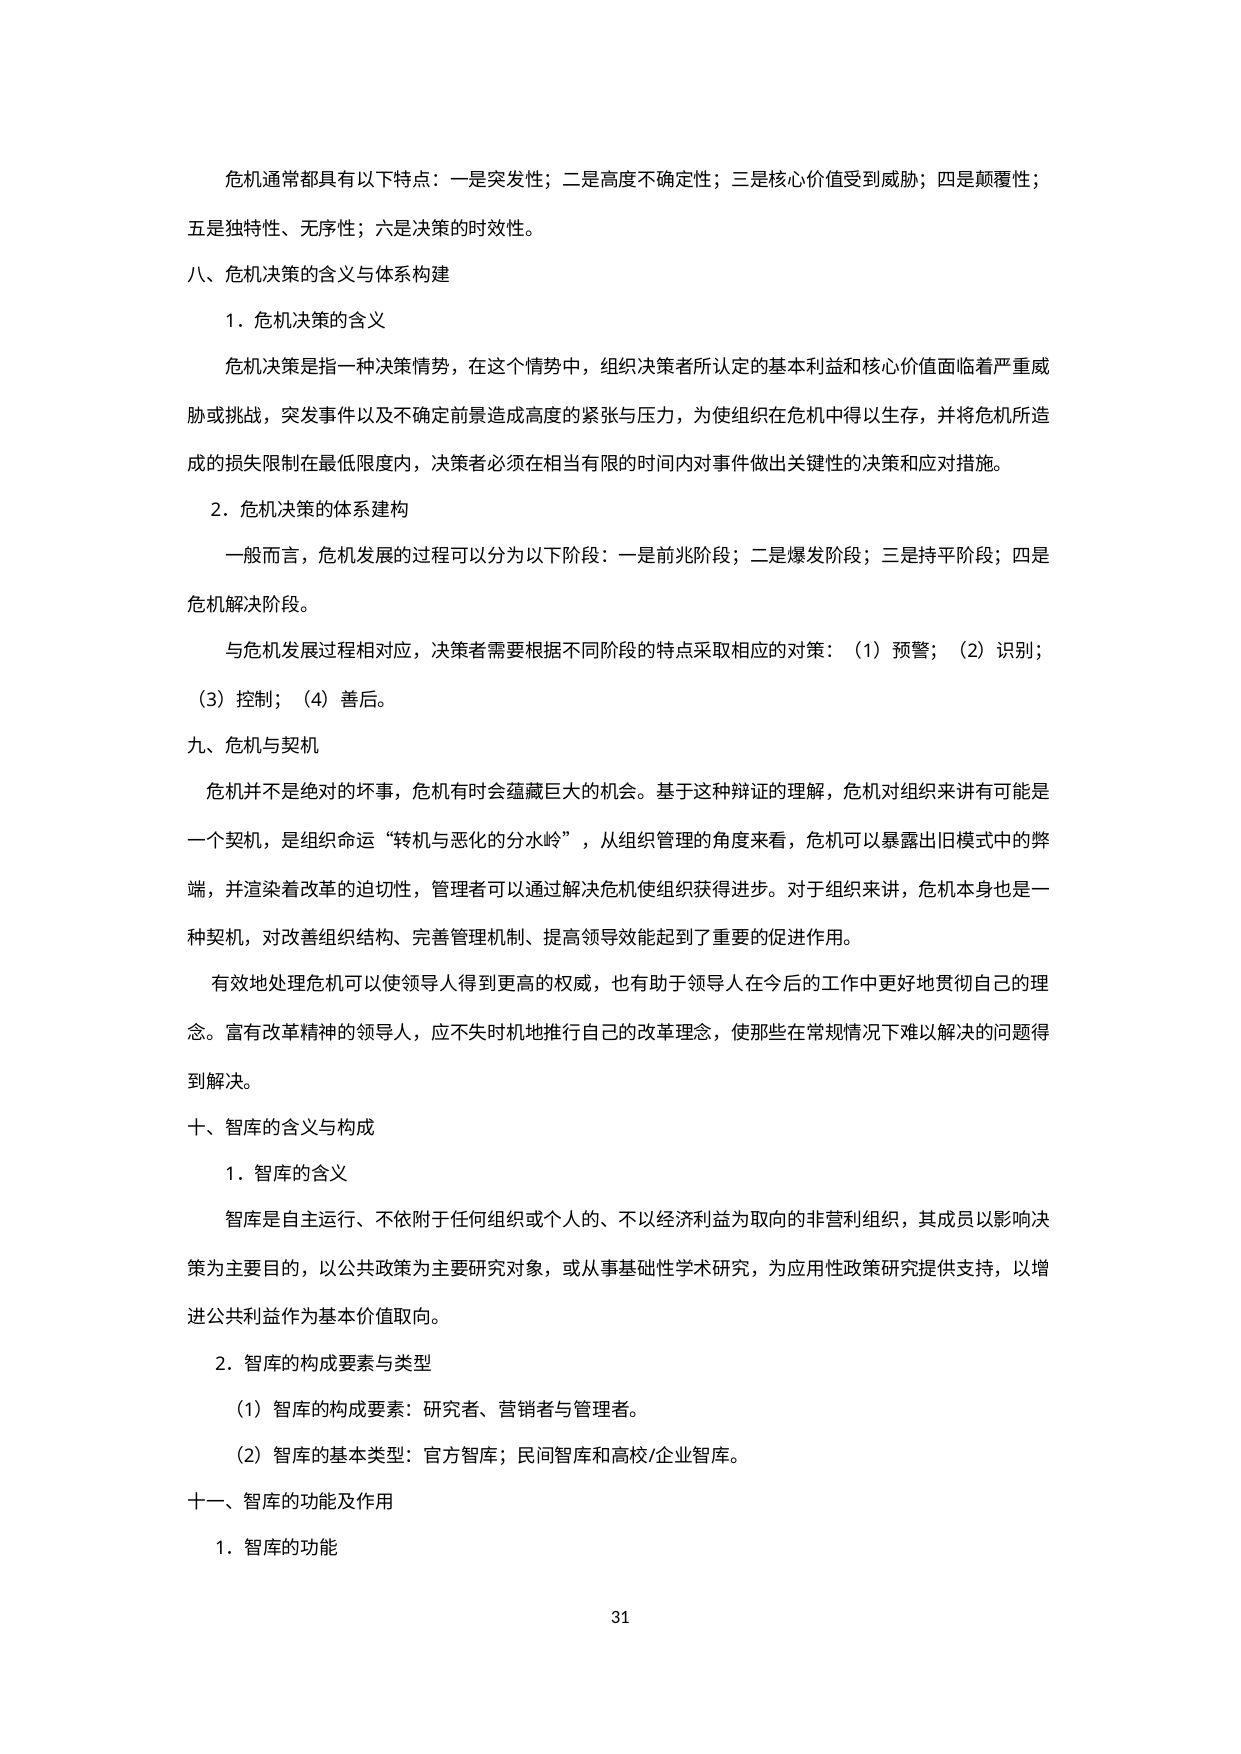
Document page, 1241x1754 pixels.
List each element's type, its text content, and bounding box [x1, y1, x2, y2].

text 危机通常都具有以下特点：一是突发性；二是高度不确定性；三是核心价值受到威胁；四是颠覆性；五是独特性、无序性；六是决策的时效性。 [187, 162, 1053, 243]
text 与危机发展过程相对应，决策者需要根据不同阶段的特点采取相应的对策：（1）预警；（2）识别；（3）控制；（4）善后。 [187, 633, 1053, 714]
text 2．智库的构成要素与类型 [187, 1346, 1053, 1378]
text 八、危机决策的含义与体系构建 [187, 257, 1053, 289]
text 一般而言，危机发展的过程可以分为以下阶段：一是前兆阶段；二是爆发阶段；三是持平阶段；四是危机解决阶段。 [187, 538, 1053, 620]
text （2）智库的基本类型：官方智库；民间智库和高校/企业智库。 [187, 1438, 1053, 1470]
text 智库是自主运行、不依附于任何组织或个人的、不以经济利益为取向的非营利组织，其成员以影响决策为主要目的，以公共政策为主要研究对象，或从事基础性学术研究，为应用性政策研究提供支持，以增进公共利益作为基本价值取向。 [187, 1202, 1053, 1332]
text 九、危机与契机 [187, 728, 1053, 761]
text 危机决策是指一种决策情势，在这个情势中，组织决策者所认定的基本利益和核心价值面临着严重威胁或挑战，突发事件以及不确定前景造成高度的紧张与压力，为使组织在危机中得以生存，并将危机所造成的损失限制在最低限度内，决策者必须在相当有限的时间内对事件做出关键性的决策和应对措施。 [187, 349, 1053, 479]
text 1．智库的功能 [187, 1530, 1053, 1562]
text 2．危机决策的体系建构 [187, 492, 1053, 525]
text （1）智库的构成要素：研究者、营销者与管理者。 [187, 1392, 1053, 1424]
text 有效地处理危机可以使领导人得到更高的权威，也有助于领导人在今后的工作中更好地贯彻自己的理念。富有改革精神的领导人，应不失时机地推行自己的改革理念，使那些在常规情况下难以解决的问题得到解决。 [187, 966, 1053, 1096]
text 十、智库的含义与构成 [187, 1110, 1053, 1142]
text 危机并不是绝对的坏事，危机有时会蕴藏巨大的机会。基于这种辩证的理解，危机对组织来讲有可能是一个契机，是组织命运“转机与恶化的分水岭”，从组织管理的角度来看，危机可以暴露出旧模式中的弊端，并渲染着改革的迫切性，管理者可以通过解决危机使组织获得进步。对于组织来讲，危机本身也是一种契机，对改善组织结构、完善管理机制、提高领导效能起到了重要的促进作用。 [187, 774, 1053, 953]
text 1．智库的含义 [187, 1156, 1053, 1188]
text 1．危机决策的含义 [187, 303, 1053, 335]
text 十一、智库的功能及作用 [187, 1484, 1053, 1516]
